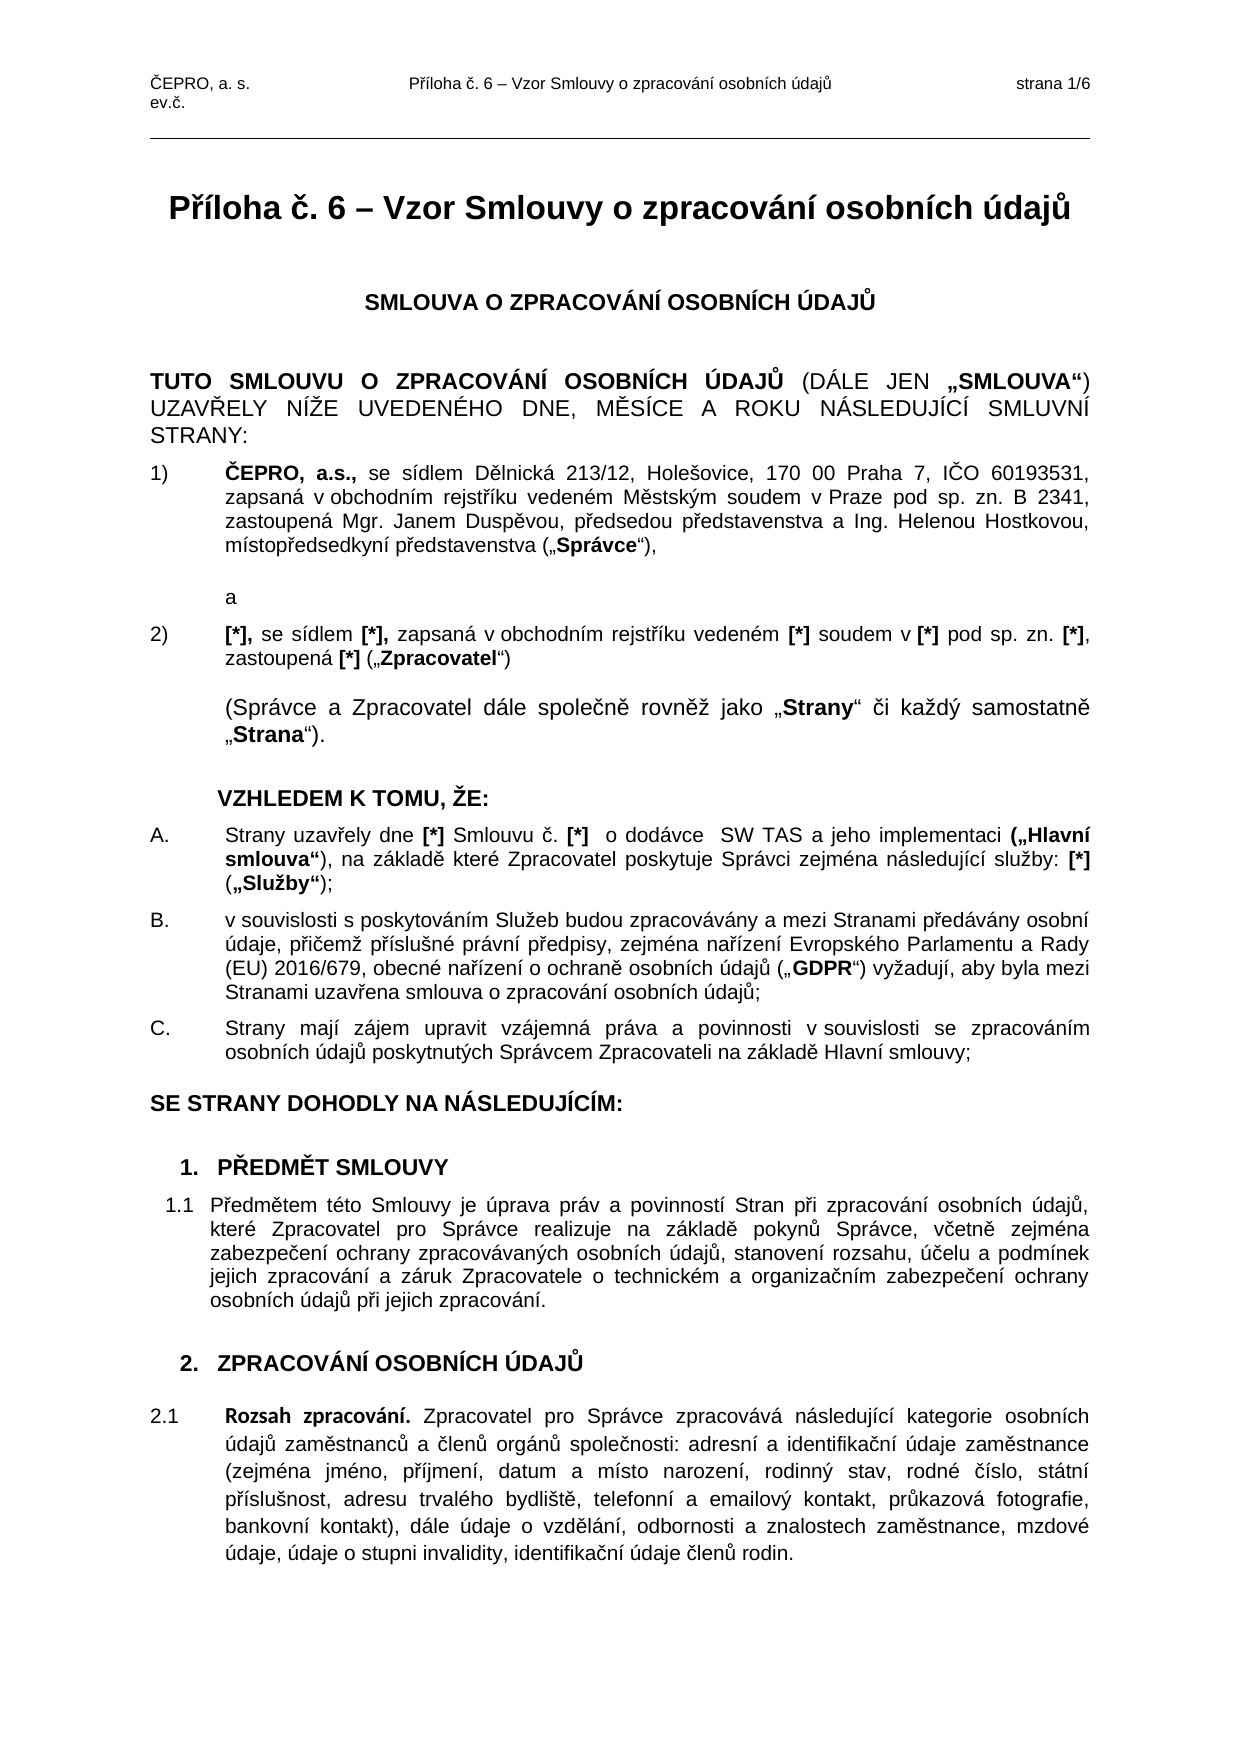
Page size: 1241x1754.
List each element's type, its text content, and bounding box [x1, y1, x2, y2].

text SMLOUVA O ZPRACOVÁNÍ OSOBNÍCH ÚDAJŮ [150, 288, 1090, 315]
list Strany mají zájem upravit vzájemná práva a povinnosti v souvislosti se zpracováním osobních údajů poskytnutých Správcem Zpracovateli na základě Hlavní smlouvy; [150, 1016, 1090, 1064]
list a [225, 582, 1090, 609]
subtitle zpracování osobních údajů [179, 1350, 1090, 1376]
subtitle Příloha č. 6 – Vzor Smlouvy o zpracování osobních údajů [150, 188, 1090, 227]
list Strany uzavřely dne [*] Smlouvu č. [*] o dodávce SW TAS a jeho implementaci („Hlavní smlouva“), na základě které Zpracovatel poskytuje Správci zejména následující služby: [*] („Služby“); [150, 823, 1090, 895]
list TUTO SMLOUVU O ZPRACOVÁNÍ OSOBNÍCH ÚDAJŮ (dále jen „Smlouva“) uzavřely níže uvedeného dne, měsíce a roku následující smluvní strany: [150, 367, 1090, 448]
list v souvislosti s poskytováním Služeb budou zpracovávány a mezi Stranami předávány osobní údaje, přičemž příslušné právní předpisy, zejména nařízení Evropského Parlamentu a Rady (EU) 2016/679, obecné nařízení o ochraně osobních údajů („GDPR“) vyžadují, aby byla mezi Stranami uzavřena smlouva o zpracování osobních údajů; [150, 908, 1090, 1003]
text Rozsah zpracování. Zpracovatel pro Správce zpracovává následující kategorie osobních údajů zaměstnanců a členů orgánů společnosti: adresní a identifikační údaje zaměstnance (zejména jméno, příjmení, datum a místo narození, rodinný stav, rodné číslo, státní příslušnost, adresu trvalého bydliště, telefonní a emailový kontakt, průkazová fotografie, bankovní kontakt), dále údaje o vzdělání, odbornosti a znalostech zaměstnance, mzdové údaje, údaje o stupni invalidity, identifikační údaje členů rodin. [150, 1401, 1090, 1564]
list ČEPRO, a.s., se sídlem Dělnická 213/12, Holešovice, 170 00 Praha 7, IČO 60193531, zapsaná v obchodním rejstříku vedeném Městským soudem v Praze pod sp. zn. B 2341, zastoupená Mgr. Janem Duspěvou, předsedou představenstva a Ing. Helenou Hostkovou, místopředsedkyní představenstva („Správce“), [150, 461, 1090, 557]
subtitle předmět Smlouvy [179, 1153, 1090, 1180]
list [*], se sídlem [*], zapsaná v obchodním rejstříku vedeném [*] soudem v [*] pod sp. zn. [*], zastoupená [*] („Zpracovatel“) [150, 621, 1090, 669]
list SE STRANY DOHODLY NA NÁSLEDUJÍCÍM: [150, 1089, 1090, 1116]
list (Správce a Zpracovatel dále společně rovněž jako „Strany“ či každý samostatně „Strana“). [225, 694, 1090, 747]
subtitle Vzhledem k tomu, že: [217, 784, 1090, 811]
list Předmětem této Smlouvy je úprava práv a povinností Stran při zpracování osobních údajů, které Zpracovatel pro Správce realizuje na základě pokynů Správce, včetně zejména zabezpečení ochrany zpracovávaných osobních údajů, stanovení rozsahu, účelu a podmínek jejich zpracování a záruk Zpracovatele o technickém a organizačním zabezpečení ochrany osobních údajů při jejich zpracování. [165, 1192, 1090, 1312]
